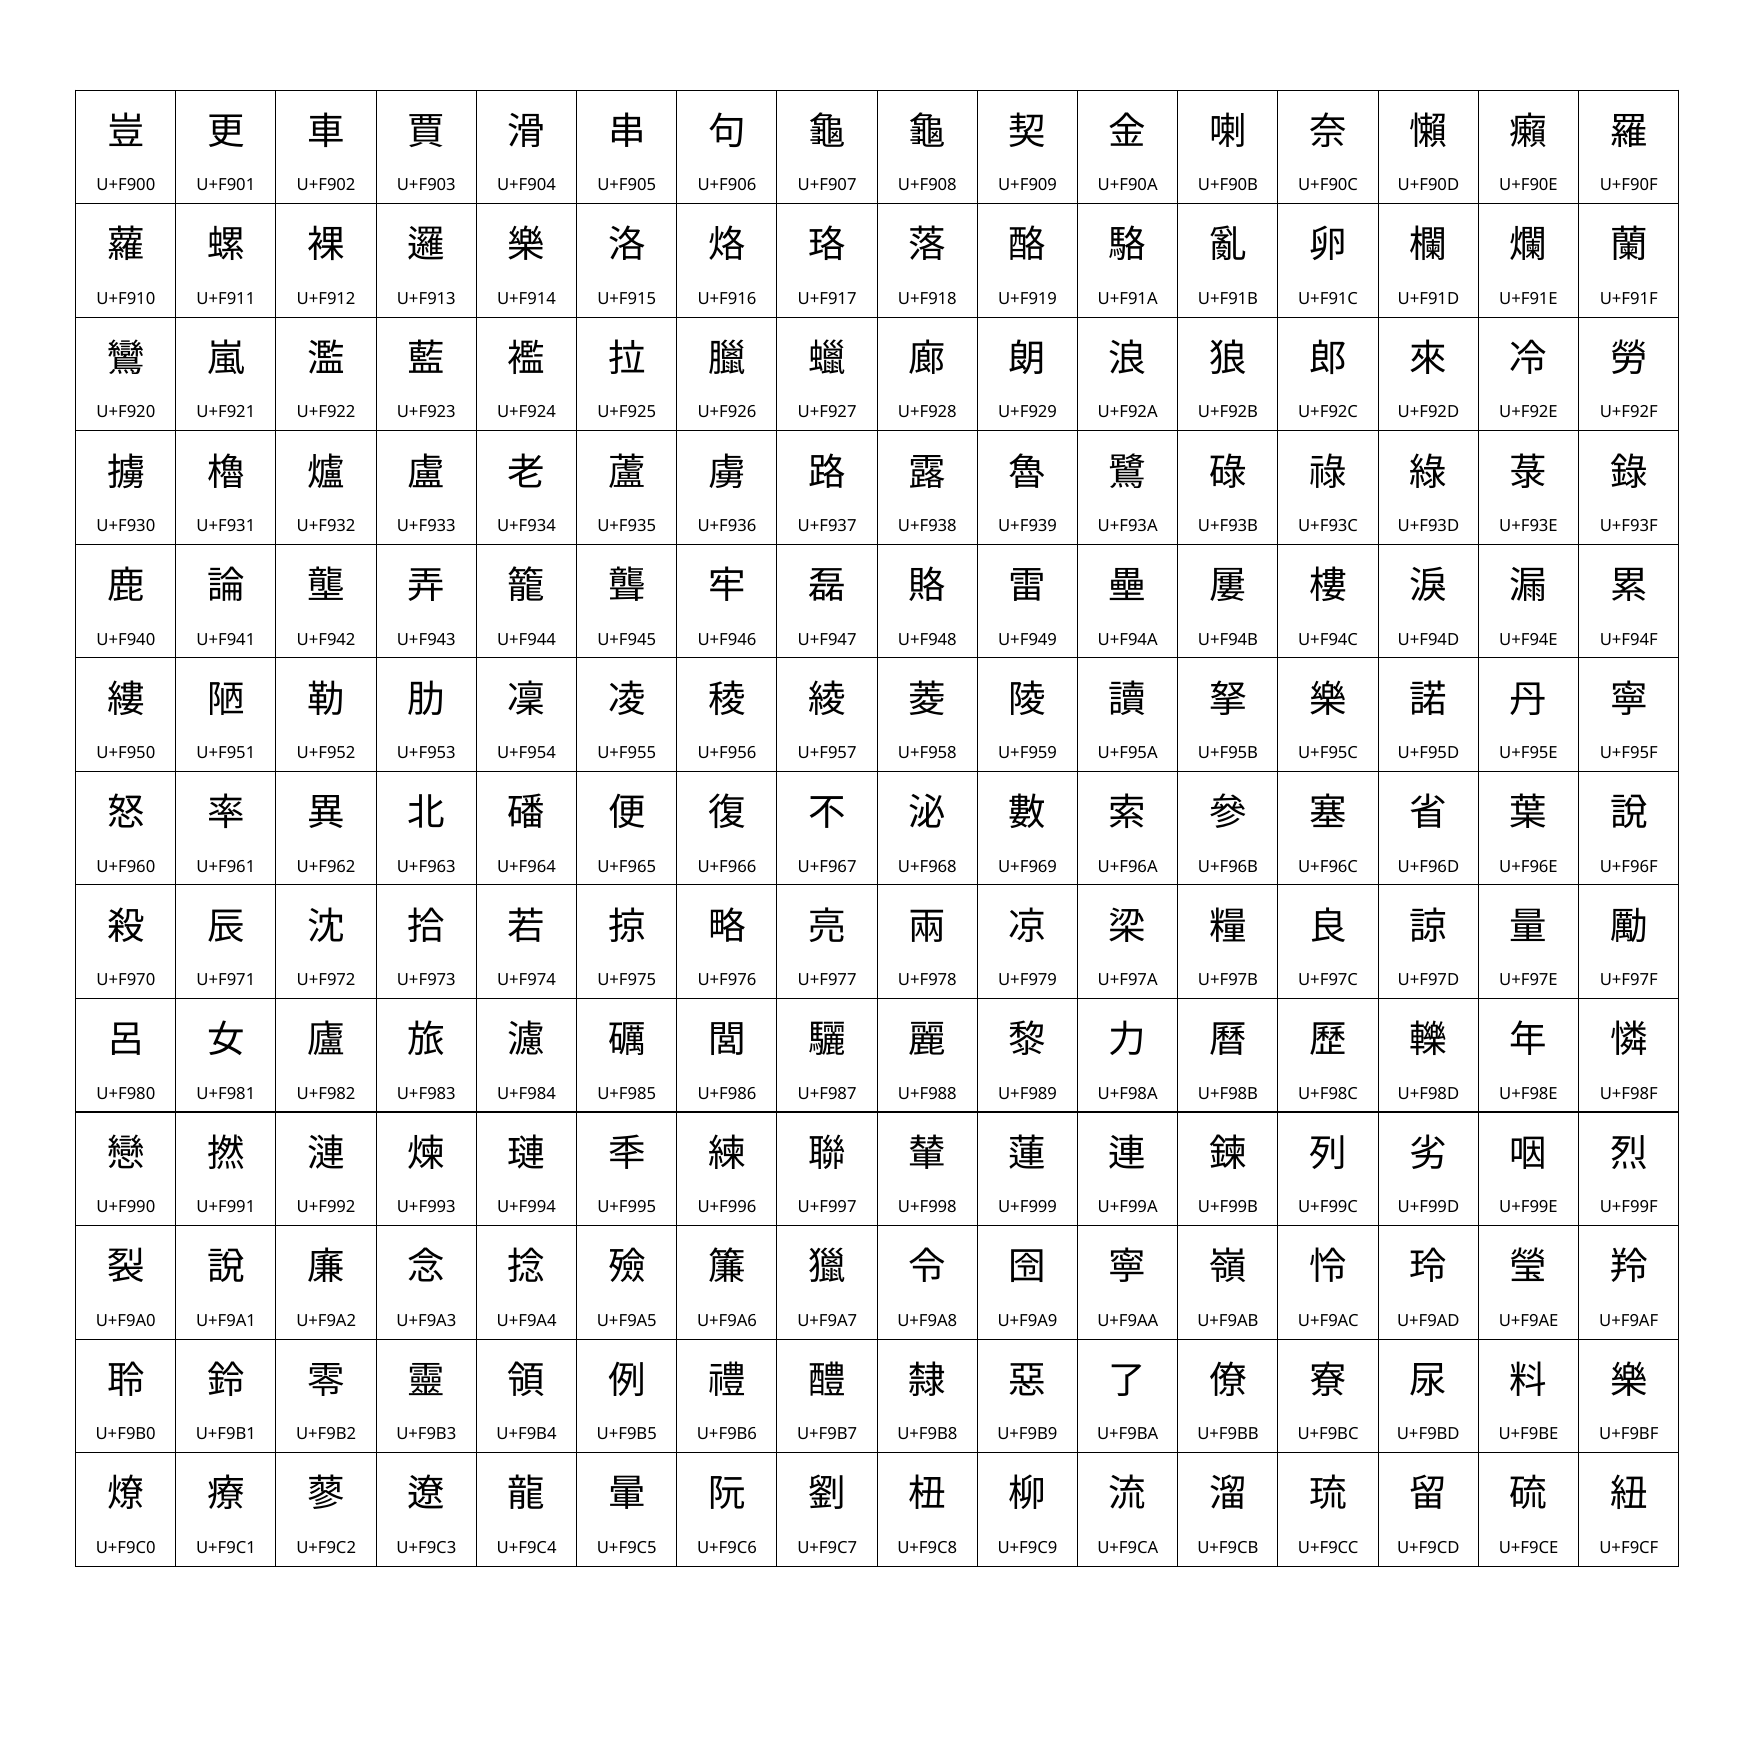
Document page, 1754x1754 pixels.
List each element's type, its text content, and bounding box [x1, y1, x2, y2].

table_cell 力 U+F98A [1078, 999, 1177, 1111]
table_cell 曆 U+F98B [1178, 999, 1277, 1111]
table_cell 令 U+F9A8 [878, 1226, 977, 1338]
table_cell 璉 U+F994 [477, 1113, 576, 1225]
table_cell 劉 U+F9C7 [777, 1453, 877, 1566]
table_cell 磻 U+F964 [477, 772, 576, 884]
table_cell 臘 U+F926 [677, 318, 776, 430]
table_cell 燎 U+F9C0 [76, 1453, 175, 1566]
table_cell 漏 U+F94E [1479, 545, 1578, 657]
table_cell 狼 U+F92B [1178, 318, 1277, 430]
table_cell 諒 U+F97D [1379, 885, 1478, 998]
table_cell 爐 U+F932 [276, 431, 376, 544]
table_cell 麗 U+F988 [878, 999, 977, 1111]
table_cell 念 U+F9A3 [377, 1226, 476, 1338]
table_cell 不 U+F967 [777, 772, 877, 884]
table_cell 擄 U+F930 [76, 431, 175, 544]
table_cell 戀 U+F990 [76, 1113, 175, 1225]
table_cell 壘 U+F94A [1078, 545, 1177, 657]
table_cell 落 U+F918 [878, 204, 977, 317]
table_cell 櫓 U+F931 [176, 431, 275, 544]
table_cell 旅 U+F983 [377, 999, 476, 1111]
table_cell 囹 U+F9A9 [978, 1226, 1077, 1338]
table_cell 聾 U+F945 [577, 545, 676, 657]
table_cell 省 U+F96D [1379, 772, 1478, 884]
table_cell 數 U+F969 [978, 772, 1077, 884]
table_header 金 U+F90A [1078, 91, 1177, 203]
table_cell 良 U+F97C [1278, 885, 1378, 998]
table_cell 掠 U+F975 [577, 885, 676, 998]
table_cell 勵 U+F97F [1579, 885, 1678, 998]
table_cell 拏 U+F95B [1178, 658, 1277, 771]
table_cell 露 U+F938 [878, 431, 977, 544]
table_cell 肋 U+F953 [377, 658, 476, 771]
table_cell 糧 U+F97B [1178, 885, 1277, 998]
table_cell 菱 U+F958 [878, 658, 977, 771]
table_cell 鹿 U+F940 [76, 545, 175, 657]
table_header 龜 U+F907 [777, 91, 877, 203]
table_cell 濾 U+F984 [477, 999, 576, 1111]
table_cell 秊 U+F995 [577, 1113, 676, 1225]
table_cell 流 U+F9CA [1078, 1453, 1177, 1566]
table_cell 凜 U+F954 [477, 658, 576, 771]
table_header 龜 U+F908 [878, 91, 977, 203]
table_cell 嶺 U+F9AB [1178, 1226, 1277, 1338]
table_cell 略 U+F976 [677, 885, 776, 998]
table_cell 女 U+F981 [176, 999, 275, 1111]
table_cell 駱 U+F91A [1078, 204, 1177, 317]
table_cell 牢 U+F946 [677, 545, 776, 657]
table_cell 驪 U+F987 [777, 999, 877, 1111]
table_cell 杻 U+F9C8 [878, 1453, 977, 1566]
table_cell 怜 U+F9AC [1278, 1226, 1378, 1338]
table_cell 沈 U+F972 [276, 885, 376, 998]
table_cell 虜 U+F936 [677, 431, 776, 544]
table_cell 怒 U+F960 [76, 772, 175, 884]
table_header 奈 U+F90C [1278, 91, 1378, 203]
table_cell 亂 U+F91B [1178, 204, 1277, 317]
table_cell 參 U+F96B [1178, 772, 1277, 884]
table_cell 廊 U+F928 [878, 318, 977, 430]
table_cell 轢 U+F98D [1379, 999, 1478, 1111]
table_cell 蘆 U+F935 [577, 431, 676, 544]
table_header 契 U+F909 [978, 91, 1077, 203]
table_cell 隸 U+F9B8 [878, 1340, 977, 1452]
table_cell 浪 U+F92A [1078, 318, 1177, 430]
table_header 羅 U+F90F [1579, 91, 1678, 203]
table_cell 蓼 U+F9C2 [276, 1453, 376, 1566]
table_cell 路 U+F937 [777, 431, 877, 544]
table_cell 藍 U+F923 [377, 318, 476, 430]
table_cell 琉 U+F9CC [1278, 1453, 1378, 1566]
table_cell 樂 U+F9BF [1579, 1340, 1678, 1452]
table_cell 黎 U+F989 [978, 999, 1077, 1111]
table_cell 尿 U+F9BD [1379, 1340, 1478, 1452]
table_cell 葉 U+F96E [1479, 772, 1578, 884]
table_cell 綠 U+F93D [1379, 431, 1478, 544]
table_cell 淚 U+F94D [1379, 545, 1478, 657]
table_cell 讀 U+F95A [1078, 658, 1177, 771]
table_header 癩 U+F90E [1479, 91, 1578, 203]
table_cell 說 U+F96F [1579, 772, 1678, 884]
table_cell 凌 U+F955 [577, 658, 676, 771]
table_cell 列 U+F99C [1278, 1113, 1378, 1225]
table_cell 便 U+F965 [577, 772, 676, 884]
table_cell 陋 U+F951 [176, 658, 275, 771]
table_cell 兩 U+F978 [878, 885, 977, 998]
table_cell 異 U+F962 [276, 772, 376, 884]
table_cell 老 U+F934 [477, 431, 576, 544]
table_cell 廬 U+F982 [276, 999, 376, 1111]
table_cell 遼 U+F9C3 [377, 1453, 476, 1566]
table_cell 憐 U+F98F [1579, 999, 1678, 1111]
table_cell 羚 U+F9AF [1579, 1226, 1678, 1338]
table_cell 裂 U+F9A0 [76, 1226, 175, 1338]
table_cell 螺 U+F911 [176, 204, 275, 317]
table_cell 惡 U+F9B9 [978, 1340, 1077, 1452]
table_cell 磊 U+F947 [777, 545, 877, 657]
table_cell 殺 U+F970 [76, 885, 175, 998]
table_cell 漣 U+F992 [276, 1113, 376, 1225]
table_header 更 U+F901 [176, 91, 275, 203]
table_cell 礪 U+F985 [577, 999, 676, 1111]
table_cell 凉 U+F979 [978, 885, 1077, 998]
table_cell 北 U+F963 [377, 772, 476, 884]
table_cell 獵 U+F9A7 [777, 1226, 877, 1338]
table_cell 閭 U+F986 [677, 999, 776, 1111]
table_cell 亮 U+F977 [777, 885, 877, 998]
table_cell 勞 U+F92F [1579, 318, 1678, 430]
table_cell 玲 U+F9AD [1379, 1226, 1478, 1338]
table_cell 梁 U+F97A [1078, 885, 1177, 998]
table_cell 丹 U+F95E [1479, 658, 1578, 771]
table_cell 縷 U+F950 [76, 658, 175, 771]
table_header 串 U+F905 [577, 91, 676, 203]
table_cell 朗 U+F929 [978, 318, 1077, 430]
table_cell 料 U+F9BE [1479, 1340, 1578, 1452]
table_cell 洛 U+F915 [577, 204, 676, 317]
table_cell 歷 U+F98C [1278, 999, 1378, 1111]
table_header 滑 U+F904 [477, 91, 576, 203]
table_cell 論 U+F941 [176, 545, 275, 657]
table_header 車 U+F902 [276, 91, 376, 203]
table_cell 襤 U+F924 [477, 318, 576, 430]
table_cell 濫 U+F922 [276, 318, 376, 430]
table_cell 諾 U+F95D [1379, 658, 1478, 771]
table_cell 屢 U+F94B [1178, 545, 1277, 657]
table_cell 留 U+F9CD [1379, 1453, 1478, 1566]
table_cell 盧 U+F933 [377, 431, 476, 544]
table_cell 雷 U+F949 [978, 545, 1077, 657]
table_cell 來 U+F92D [1379, 318, 1478, 430]
table_cell 復 U+F966 [677, 772, 776, 884]
table_cell 說 U+F9A1 [176, 1226, 275, 1338]
table_cell 聆 U+F9B0 [76, 1340, 175, 1452]
table_cell 寧 U+F9AA [1078, 1226, 1177, 1338]
table_cell 禮 U+F9B6 [677, 1340, 776, 1452]
table_header 豈 U+F900 [76, 91, 175, 203]
table_cell 領 U+F9B4 [477, 1340, 576, 1452]
table_cell 壟 U+F942 [276, 545, 376, 657]
table_cell 若 U+F974 [477, 885, 576, 998]
table_cell 柳 U+F9C9 [978, 1453, 1077, 1566]
table_cell 阮 U+F9C6 [677, 1453, 776, 1566]
table_cell 冷 U+F92E [1479, 318, 1578, 430]
table_cell 樂 U+F95C [1278, 658, 1378, 771]
table_cell 聯 U+F997 [777, 1113, 877, 1225]
table_cell 年 U+F98E [1479, 999, 1578, 1111]
table_cell 錄 U+F93F [1579, 431, 1678, 544]
table_cell 寧 U+F95F [1579, 658, 1678, 771]
table_header 句 U+F906 [677, 91, 776, 203]
table_cell 撚 U+F991 [176, 1113, 275, 1225]
table_cell 蓮 U+F999 [978, 1113, 1077, 1225]
table_cell 廉 U+F9A2 [276, 1226, 376, 1338]
table_cell 鍊 U+F99B [1178, 1113, 1277, 1225]
table_cell 賂 U+F948 [878, 545, 977, 657]
table_cell 僚 U+F9BB [1178, 1340, 1277, 1452]
table_cell 暈 U+F9C5 [577, 1453, 676, 1566]
table_cell 泌 U+F968 [878, 772, 977, 884]
table_cell 連 U+F99A [1078, 1113, 1177, 1225]
table_cell 零 U+F9B2 [276, 1340, 376, 1452]
table_cell 烈 U+F99F [1579, 1113, 1678, 1225]
table_cell 寮 U+F9BC [1278, 1340, 1378, 1452]
table_cell 邏 U+F913 [377, 204, 476, 317]
table_cell 欄 U+F91D [1379, 204, 1478, 317]
table_cell 酪 U+F919 [978, 204, 1077, 317]
table_cell 索 U+F96A [1078, 772, 1177, 884]
table_cell 鸞 U+F920 [76, 318, 175, 430]
table_cell 塞 U+F96C [1278, 772, 1378, 884]
table_cell 簾 U+F9A6 [677, 1226, 776, 1338]
table_cell 珞 U+F917 [777, 204, 877, 317]
table_cell 率 U+F961 [176, 772, 275, 884]
table_cell 籠 U+F944 [477, 545, 576, 657]
table_cell 祿 U+F93C [1278, 431, 1378, 544]
table_cell 弄 U+F943 [377, 545, 476, 657]
table_cell 殮 U+F9A5 [577, 1226, 676, 1338]
table_cell 辰 U+F971 [176, 885, 275, 998]
table_cell 醴 U+F9B7 [777, 1340, 877, 1452]
table_cell 療 U+F9C1 [176, 1453, 275, 1566]
table_header 懶 U+F90D [1379, 91, 1478, 203]
table_cell 魯 U+F939 [978, 431, 1077, 544]
table_cell 量 U+F97E [1479, 885, 1578, 998]
table_cell 呂 U+F980 [76, 999, 175, 1111]
table_cell 稜 U+F956 [677, 658, 776, 771]
table_cell 咽 U+F99E [1479, 1113, 1578, 1225]
table_cell 烙 U+F916 [677, 204, 776, 317]
table_cell 輦 U+F998 [878, 1113, 977, 1225]
table_cell 了 U+F9BA [1078, 1340, 1177, 1452]
table_cell 菉 U+F93E [1479, 431, 1578, 544]
table_cell 郎 U+F92C [1278, 318, 1378, 430]
table_cell 劣 U+F99D [1379, 1113, 1478, 1225]
table_cell 爛 U+F91E [1479, 204, 1578, 317]
table_cell 拾 U+F973 [377, 885, 476, 998]
table_cell 蘭 U+F91F [1579, 204, 1678, 317]
table_cell 例 U+F9B5 [577, 1340, 676, 1452]
table_cell 樓 U+F94C [1278, 545, 1378, 657]
table_cell 溜 U+F9CB [1178, 1453, 1277, 1566]
table_cell 蠟 U+F927 [777, 318, 877, 430]
table_header 喇 U+F90B [1178, 91, 1277, 203]
table_cell 鈴 U+F9B1 [176, 1340, 275, 1452]
table_cell 煉 U+F993 [377, 1113, 476, 1225]
table_cell 勒 U+F952 [276, 658, 376, 771]
table_cell 紐 U+F9CF [1579, 1453, 1678, 1566]
table_cell 靈 U+F9B3 [377, 1340, 476, 1452]
table_cell 累 U+F94F [1579, 545, 1678, 657]
table_cell 碌 U+F93B [1178, 431, 1277, 544]
table_cell 卵 U+F91C [1278, 204, 1378, 317]
table_cell 練 U+F996 [677, 1113, 776, 1225]
table_cell 樂 U+F914 [477, 204, 576, 317]
table_cell 瑩 U+F9AE [1479, 1226, 1578, 1338]
table_cell 陵 U+F959 [978, 658, 1077, 771]
table_cell 嵐 U+F921 [176, 318, 275, 430]
table_cell 綾 U+F957 [777, 658, 877, 771]
table_header 賈 U+F903 [377, 91, 476, 203]
table_cell 蘿 U+F910 [76, 204, 175, 317]
table_cell 拉 U+F925 [577, 318, 676, 430]
table_cell 硫 U+F9CE [1479, 1453, 1578, 1566]
table_cell 捻 U+F9A4 [477, 1226, 576, 1338]
table_cell 鷺 U+F93A [1078, 431, 1177, 544]
table_cell 龍 U+F9C4 [477, 1453, 576, 1566]
table_cell 裸 U+F912 [276, 204, 376, 317]
